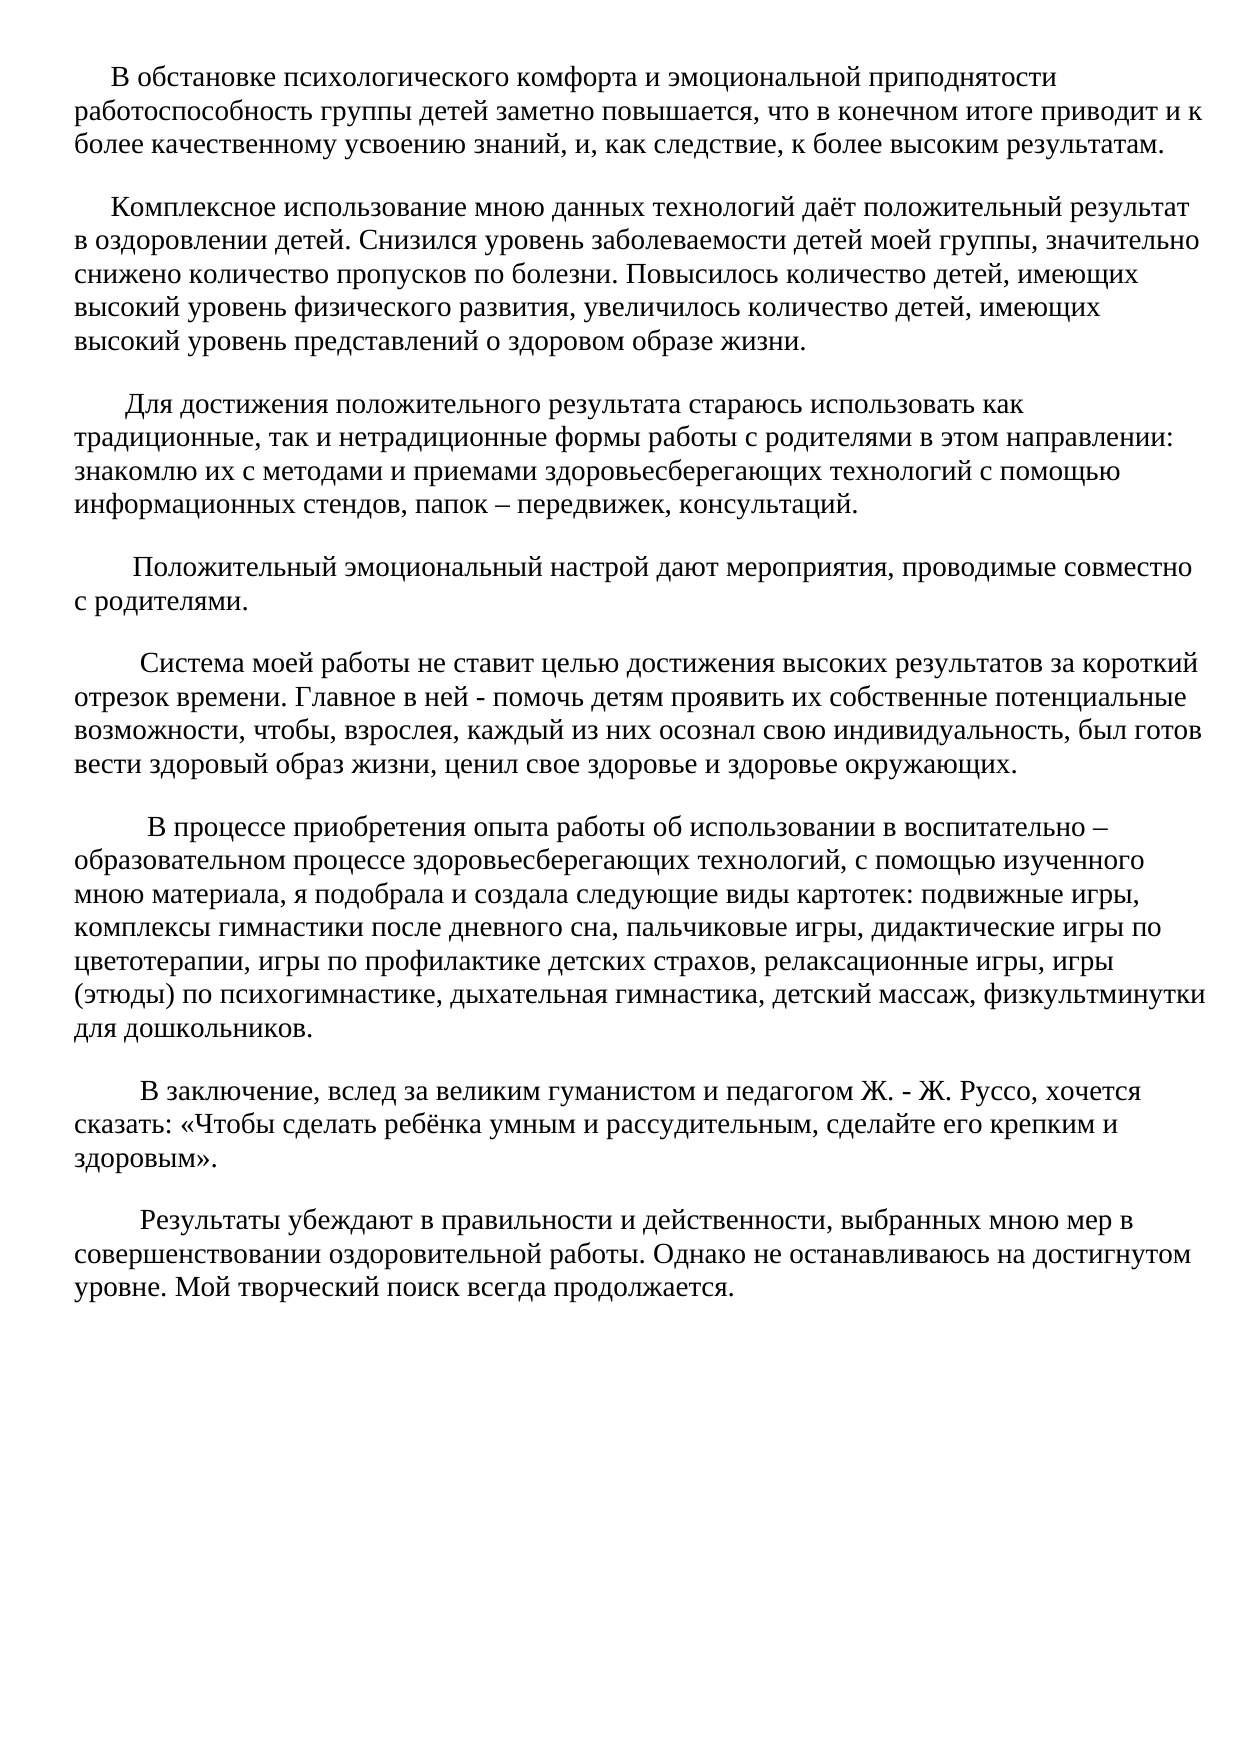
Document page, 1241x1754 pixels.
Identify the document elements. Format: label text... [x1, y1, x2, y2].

text Комплексное использование мною данных технологий даёт положительный результат в оздоровлении детей. Снизился уровень заболеваемости детей моей группы, значительно снижено количество пропусков по болезни. Повысилось количество детей, имеющих высокий уровень физического развития, увеличилось количество детей, имеющих высокий уровень представлений о здоровом образе жизни. [74, 189, 1211, 357]
text Положительный эмоциональный настрой дают мероприятия, проводимые совместно с родителями. [74, 549, 1211, 616]
text Результаты убеждают в правильности и действенности, выбранных мною мер в совершенствовании оздоровительной работы. Однако не останавливаюсь на достигнутом уровне. Мой творческий поиск всегда продолжается. [74, 1202, 1211, 1303]
text В обстановке психологического комфорта и эмоциональной приподнятости работоспособность группы детей заметно повышается, что в конечном итоге приводит и к более качественному усвоению знаний, и, как следствие, к более высоким результатам. [74, 59, 1211, 160]
text В заключение, вслед за великим гуманистом и педагогом Ж. - Ж. Руссо, хочется сказать: «Чтобы сделать ребёнка умным и рассудительным, сделайте его крепким и здоровым». [74, 1073, 1211, 1173]
text В процессе приобретения опыта работы об использовании в воспитательно – образовательном процессе здоровьесберегающих технологий, с помощью изученного мною материала, я подобрала и создала следующие виды картотек: подвижные игры, комплексы гимнастики после дневного сна, пальчиковые игры, дидактические игры по цветотерапии, игры по профилактике детских страхов, релаксационные игры, игры (этюды) по психогимнастике, дыхательная гимнастика, детский массаж, физкультминутки для дошкольников. [74, 809, 1211, 1043]
text Для достижения положительного результата стараюсь использовать как традиционные, так и нетрадиционные формы работы с родителями в этом направлении: знакомлю их с методами и приемами здоровьесберегающих технологий с помощью информационных стендов, папок – передвижек, консультаций. [74, 386, 1211, 520]
text Система моей работы не ставит целью достижения высоких результатов за короткий отрезок времени. Главное в ней - помочь детям проявить их собственные потенциальные возможности, чтобы, взрослея, каждый из них осознал свою индивидуальность, был готов вести здоровый образ жизни, ценил свое здоровье и здоровье окружающих. [74, 645, 1211, 779]
